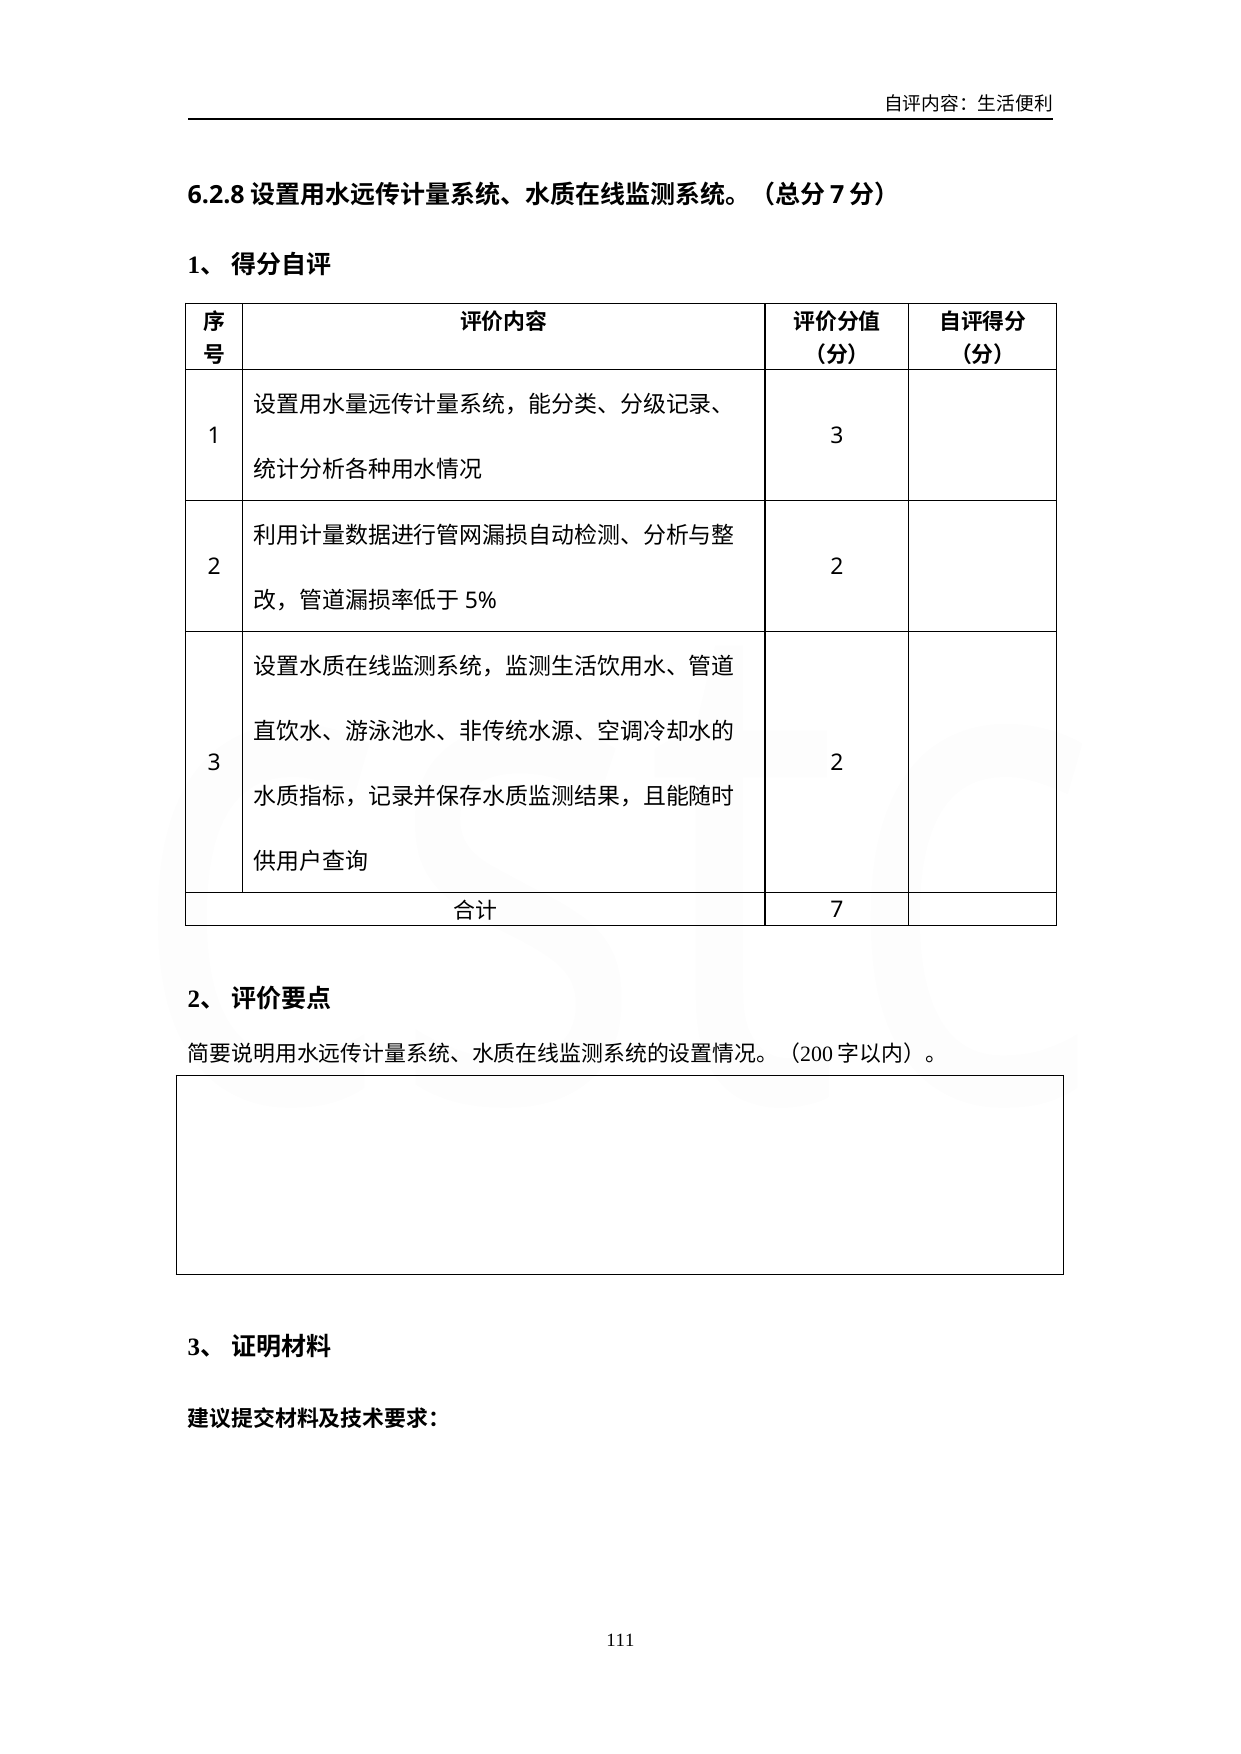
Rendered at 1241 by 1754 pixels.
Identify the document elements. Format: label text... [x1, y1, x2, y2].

text 建议提交材料及技术要求： [187, 1401, 1053, 1433]
list 评价要点 [187, 964, 1053, 1029]
text 简要说明用水远传计量系统、水质在线监测系统的设置情况。（200字以内）。 [187, 1036, 1053, 1068]
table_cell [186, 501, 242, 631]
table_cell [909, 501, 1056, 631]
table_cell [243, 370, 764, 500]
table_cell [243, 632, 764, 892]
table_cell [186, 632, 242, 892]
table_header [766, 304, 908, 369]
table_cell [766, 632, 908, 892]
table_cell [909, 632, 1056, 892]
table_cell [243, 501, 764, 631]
subtitle 6.2.8设置用水远传计量系统、水质在线监测系统。（总分7分） [187, 174, 1053, 211]
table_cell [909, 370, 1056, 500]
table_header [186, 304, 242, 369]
list 得分自评 [187, 230, 1053, 295]
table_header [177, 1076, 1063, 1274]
list 证明材料 [187, 1312, 1053, 1377]
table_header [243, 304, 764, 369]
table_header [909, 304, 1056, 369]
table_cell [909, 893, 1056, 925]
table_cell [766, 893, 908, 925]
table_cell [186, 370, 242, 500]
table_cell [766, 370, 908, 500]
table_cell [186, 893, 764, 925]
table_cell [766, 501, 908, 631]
